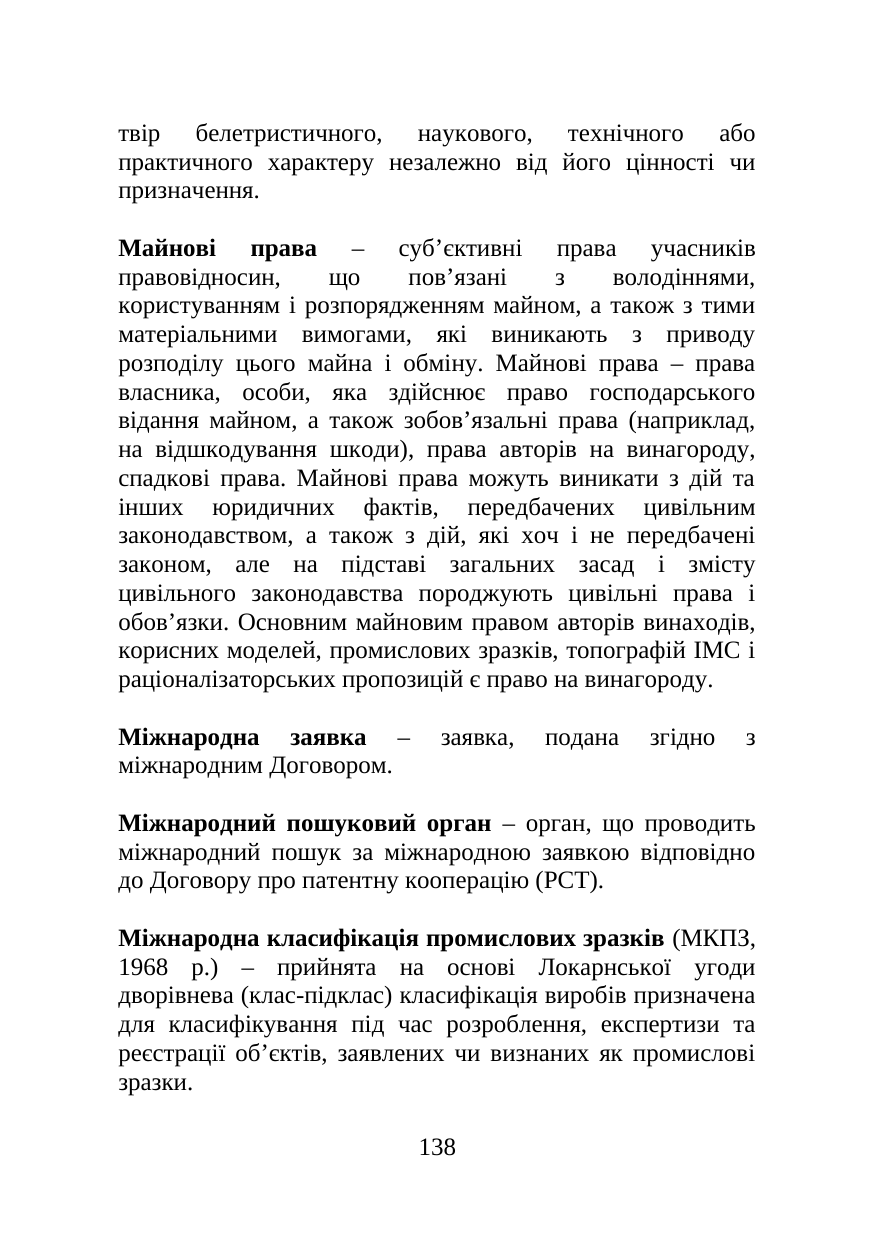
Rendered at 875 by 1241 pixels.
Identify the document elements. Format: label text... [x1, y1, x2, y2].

text Міжнародна класифікація промислових зразків (МКПЗ, 1968 р.) – прийнята на основі Локарнської угоди дворівнева (клас-підклас) класифікація виробів призначена для класифікування під час розроблення, експертизи та реєстрації об’єктів, заявлених чи визнаних як промислові зразки. [118, 923, 756, 1096]
text Міжнародний пошуковий орган – орган, що проводить міжнародний пошук за міжнародною заявкою відповідно до Договору про патентну кооперацію (РСТ). [118, 808, 756, 894]
text Майнові права – суб’єктивні права учасників правовідносин, що пов’язані з володіннями, користуванням і розпорядженням майном, а також з тими матеріальними вимогами, які виникають з приводу розподілу цього майна і обміну. Майнові права – права власника, особи, яка здійснює право господарського відання майном, а також зобов’язальні права (наприклад, на відшкодування шкоди), права авторів на винагороду, спадкові права. Майнові права можуть виникати з дій та інших юридичних фактів, передбачених цивільним законодавством, а також з дій, які хоч і не передбачені законом, але на підставі загальних засад і змісту цивільного законодавства породжують цивільні права і обов’язки. Основним майновим правом авторів винаходів, корисних моделей, промислових зразків, топографій ІМС і раціоналізаторських пропозицій є право на винагороду. [118, 233, 756, 693]
text Міжнародна заявка – заявка, подана згідно з міжнародним Договором. [118, 722, 756, 779]
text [118, 118, 756, 204]
